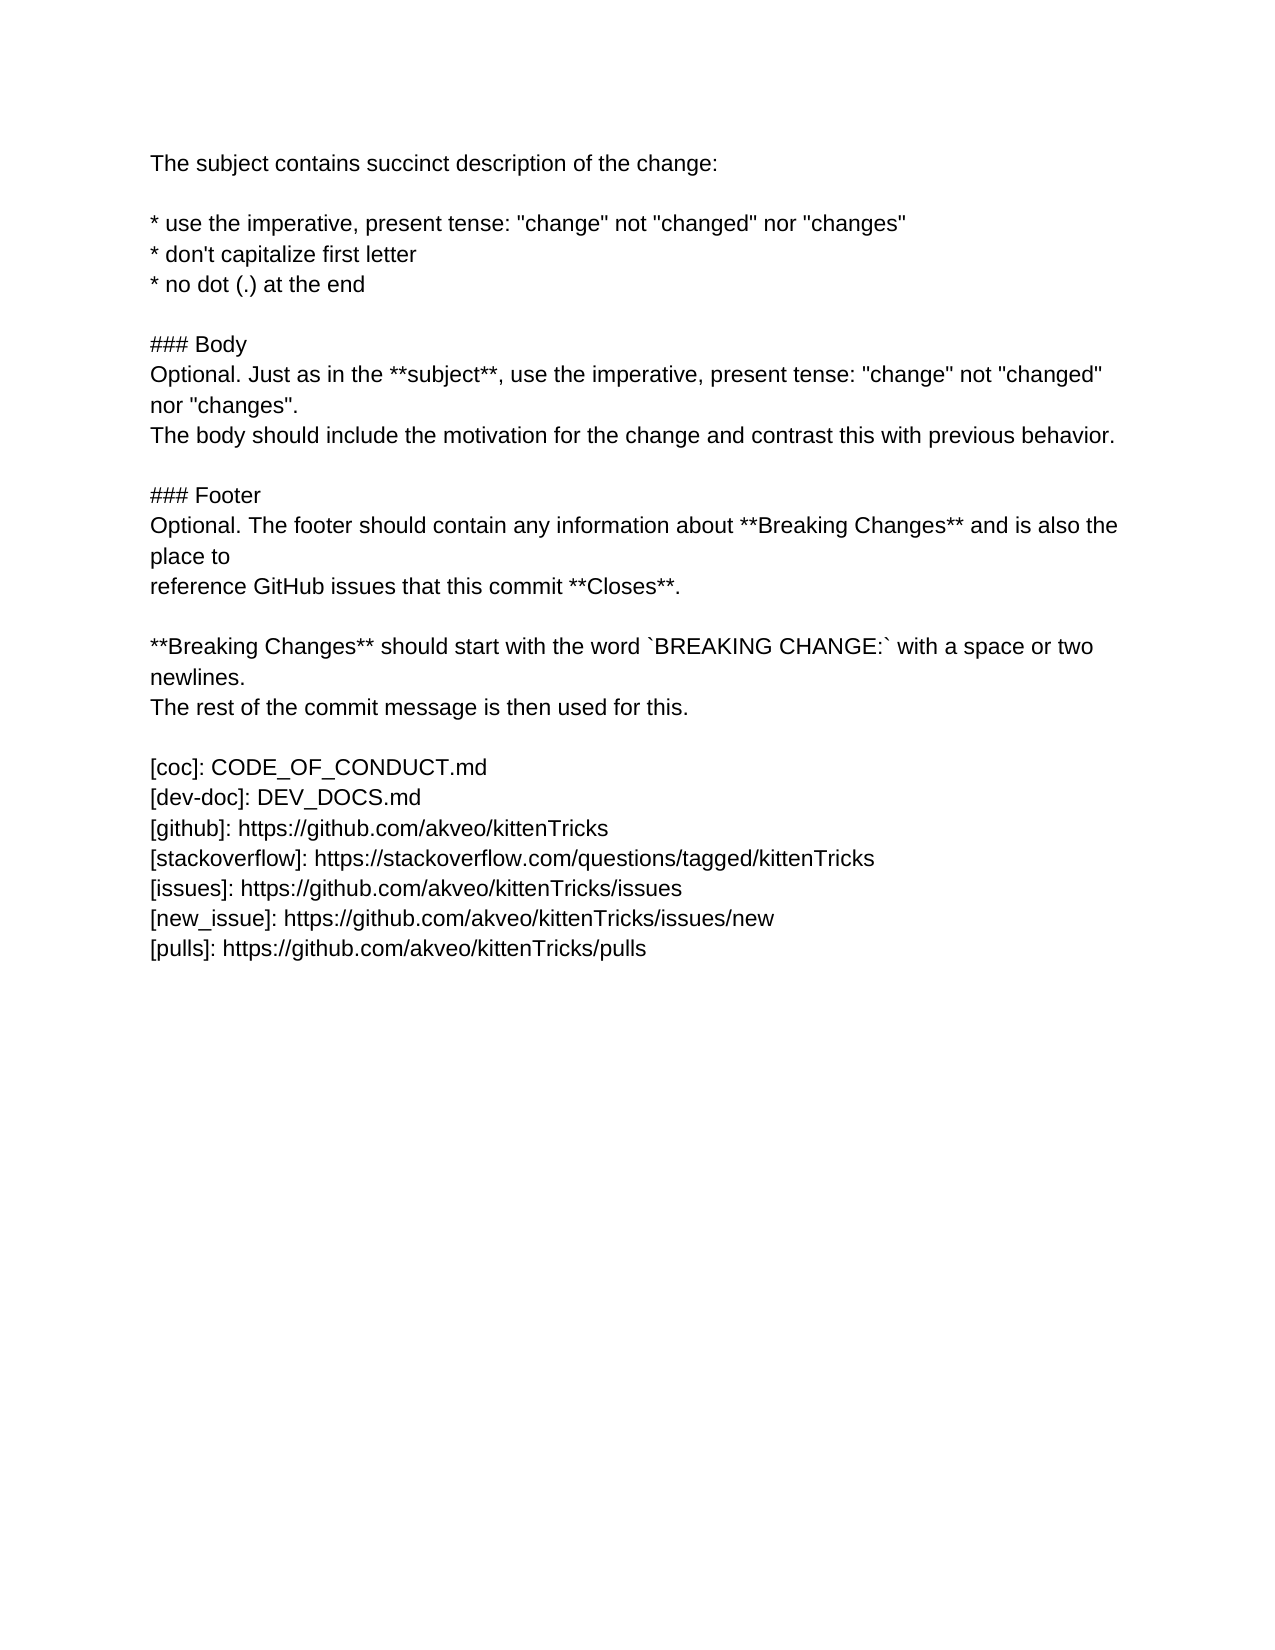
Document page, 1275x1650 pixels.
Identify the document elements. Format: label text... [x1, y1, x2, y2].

text [new_issue]: https://github.com/akveo/kittenTricks/issues/new [150, 905, 1125, 932]
text * don't capitalize first letter [150, 241, 1125, 267]
text Optional. The footer should contain any information about **Breaking Changes** and is also the place to [150, 512, 1125, 569]
text The body should include the motivation for the change and contrast this with previous behavior. [150, 422, 1125, 448]
text [github]: https://github.com/akveo/kittenTricks [150, 814, 1125, 841]
text * no dot (.) at the end [150, 271, 1125, 297]
text [coc]: CODE_OF_CONDUCT.md [150, 754, 1125, 781]
text ### Footer [150, 482, 1125, 509]
text [pulls]: https://github.com/akveo/kittenTricks/pulls [150, 935, 1125, 962]
text [stackoverflow]: https://stackoverflow.com/questions/tagged/kittenTricks [150, 845, 1125, 871]
text Optional. Just as in the **subject**, use the imperative, present tense: "change" not "changed" nor "changes". [150, 361, 1125, 418]
text [dev-doc]: DEV_DOCS.md [150, 784, 1125, 811]
text reference GitHub issues that this commit **Closes**. [150, 573, 1125, 599]
text **Breaking Changes** should start with the word `BREAKING CHANGE:` with a space or two newlines. [150, 633, 1125, 690]
text ### Body [150, 331, 1125, 358]
text * use the imperative, present tense: "change" not "changed" nor "changes" [150, 210, 1125, 237]
text [issues]: https://github.com/akveo/kittenTricks/issues [150, 875, 1125, 901]
text The rest of the commit message is then used for this. [150, 694, 1125, 720]
text The subject contains succinct description of the change: [150, 150, 1125, 176]
